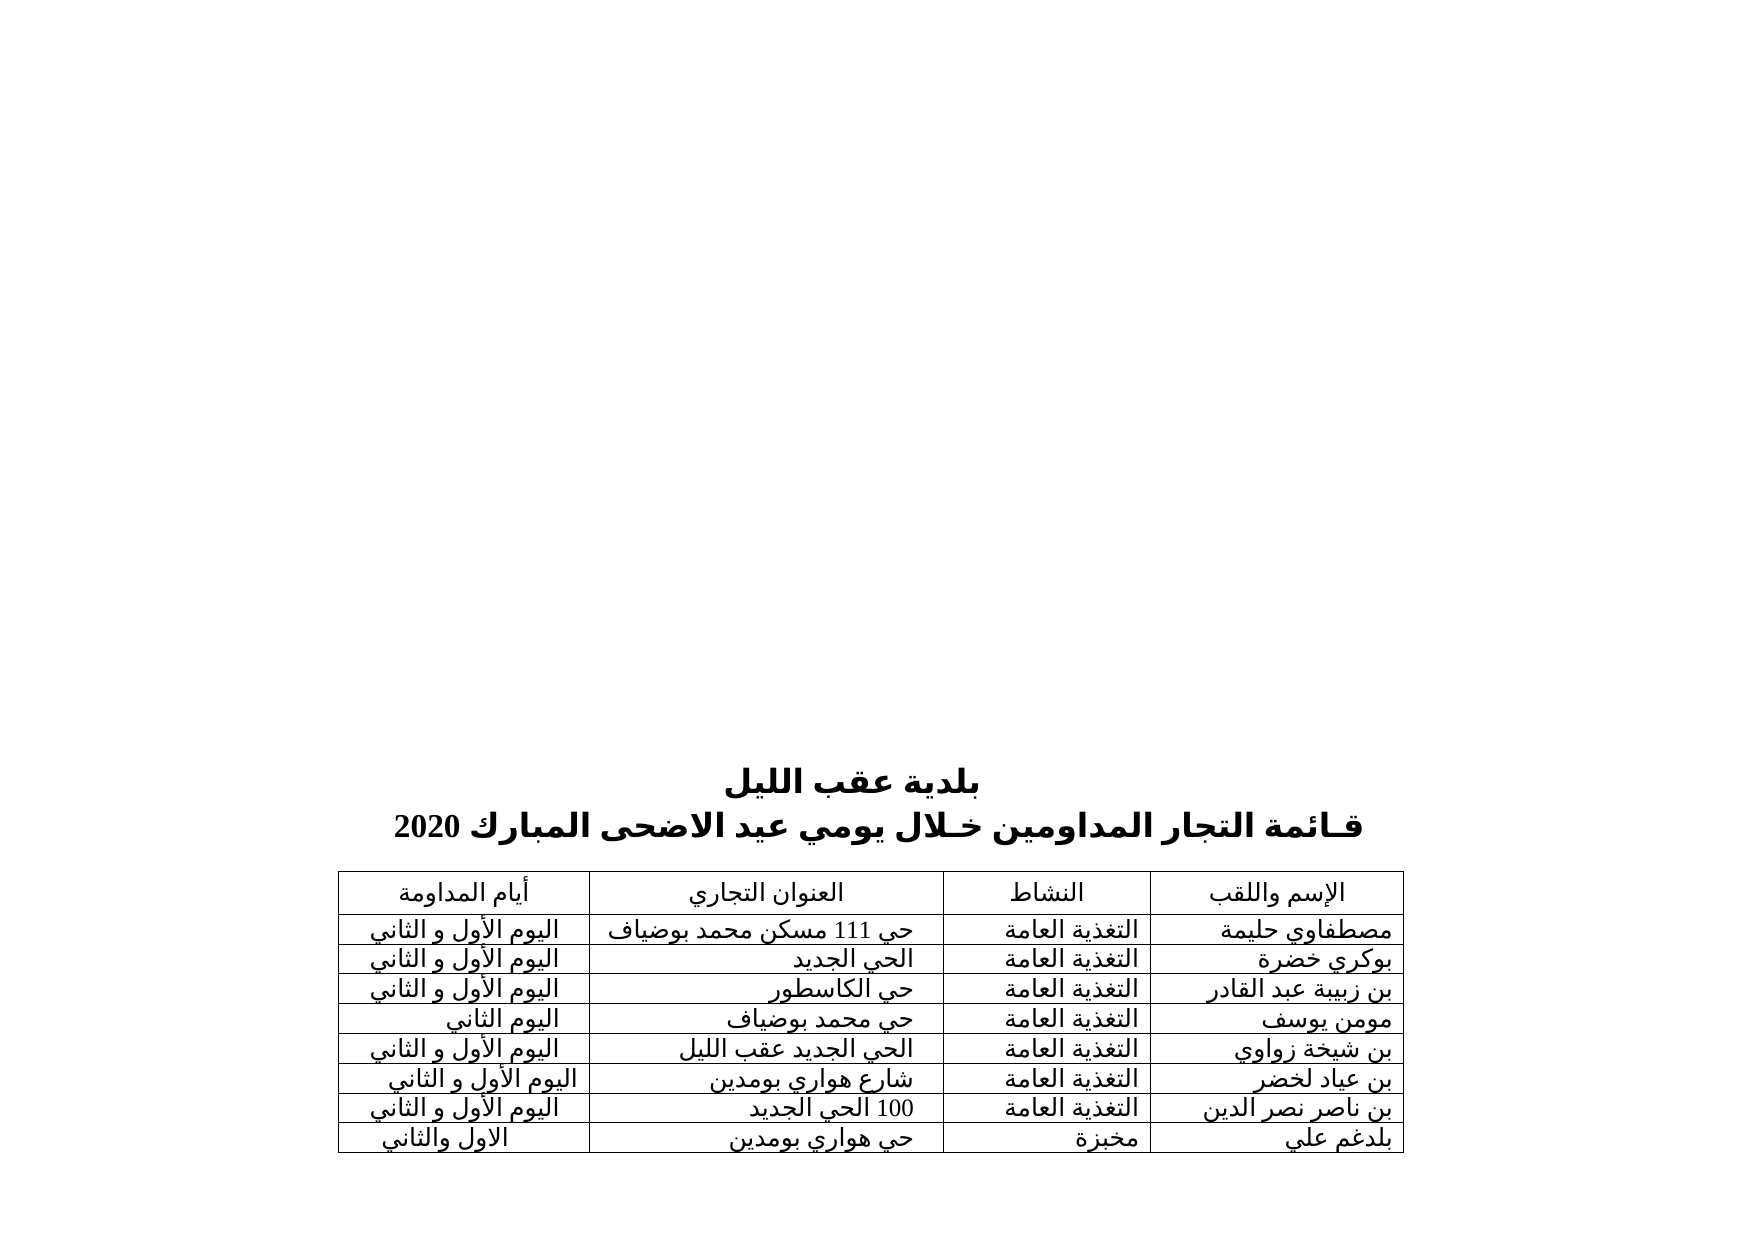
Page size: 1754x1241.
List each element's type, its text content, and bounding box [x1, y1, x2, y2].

table_cell اليوم الأول و الثاني [339, 945, 589, 973]
table_cell حي هواري بومدين [590, 1123, 943, 1152]
table_cell بوكري خضرة [1151, 945, 1403, 973]
table_cell الحي الجديد [590, 945, 943, 973]
table_cell مخبزة [944, 1123, 1150, 1152]
table_cell التغذية العامة [944, 1004, 1150, 1033]
table_cell اليوم الأول و الثاني [339, 974, 589, 1003]
table_cell اليوم الأول و الثاني [339, 1094, 589, 1122]
table_cell التغذية العامة [944, 915, 1150, 943]
table_cell بن شيخة زواوي [1151, 1034, 1403, 1063]
table_cell الحي الجديد عقب الليل [590, 1034, 943, 1063]
table_cell مصطفاوي حليمة [1151, 915, 1403, 943]
table_cell بن عياد لخضر [1151, 1064, 1403, 1092]
table_cell حي الكاسطور [590, 974, 943, 1003]
table_cell شارع هواري بومدين [590, 1064, 943, 1092]
table_cell الاول والثاني [339, 1123, 589, 1152]
table_header النشاط [944, 872, 1150, 914]
table_header الإسم واللقب [1151, 872, 1403, 914]
table_cell اليوم الأول و الثاني [339, 1064, 589, 1092]
table_cell حي محمد بوضياف [590, 1004, 943, 1033]
text قـائمة التجار المداومين خـلال يومي عيد الاضحى المبارك 2020 [74, 806, 1754, 845]
table_cell بلدغم علي [1151, 1123, 1403, 1152]
table_header العنوان التجاري [590, 872, 943, 914]
table_cell مومن يوسف [1151, 1004, 1403, 1033]
table_cell التغذية العامة [944, 1034, 1150, 1063]
table_cell اليوم الأول و الثاني [339, 915, 589, 943]
table_cell التغذية العامة [944, 945, 1150, 973]
text بلدية عقب الليل [74, 762, 1630, 801]
table_cell حي 111 مسكن محمد بوضياف [590, 915, 943, 943]
table_header أيام المداومة [339, 872, 589, 914]
table_cell اليوم الثاني [339, 1004, 589, 1033]
table_cell بن زبيبة عبد القادر [1151, 974, 1403, 1003]
table_cell التغذية العامة [944, 1094, 1150, 1122]
table_cell 100 الحي الجديد [590, 1094, 943, 1122]
table_cell اليوم الأول و الثاني [339, 1034, 589, 1063]
table_cell التغذية العامة [944, 974, 1150, 1003]
table_cell التغذية العامة [944, 1064, 1150, 1092]
table_cell بن ناصر نصر الدين [1151, 1094, 1403, 1122]
